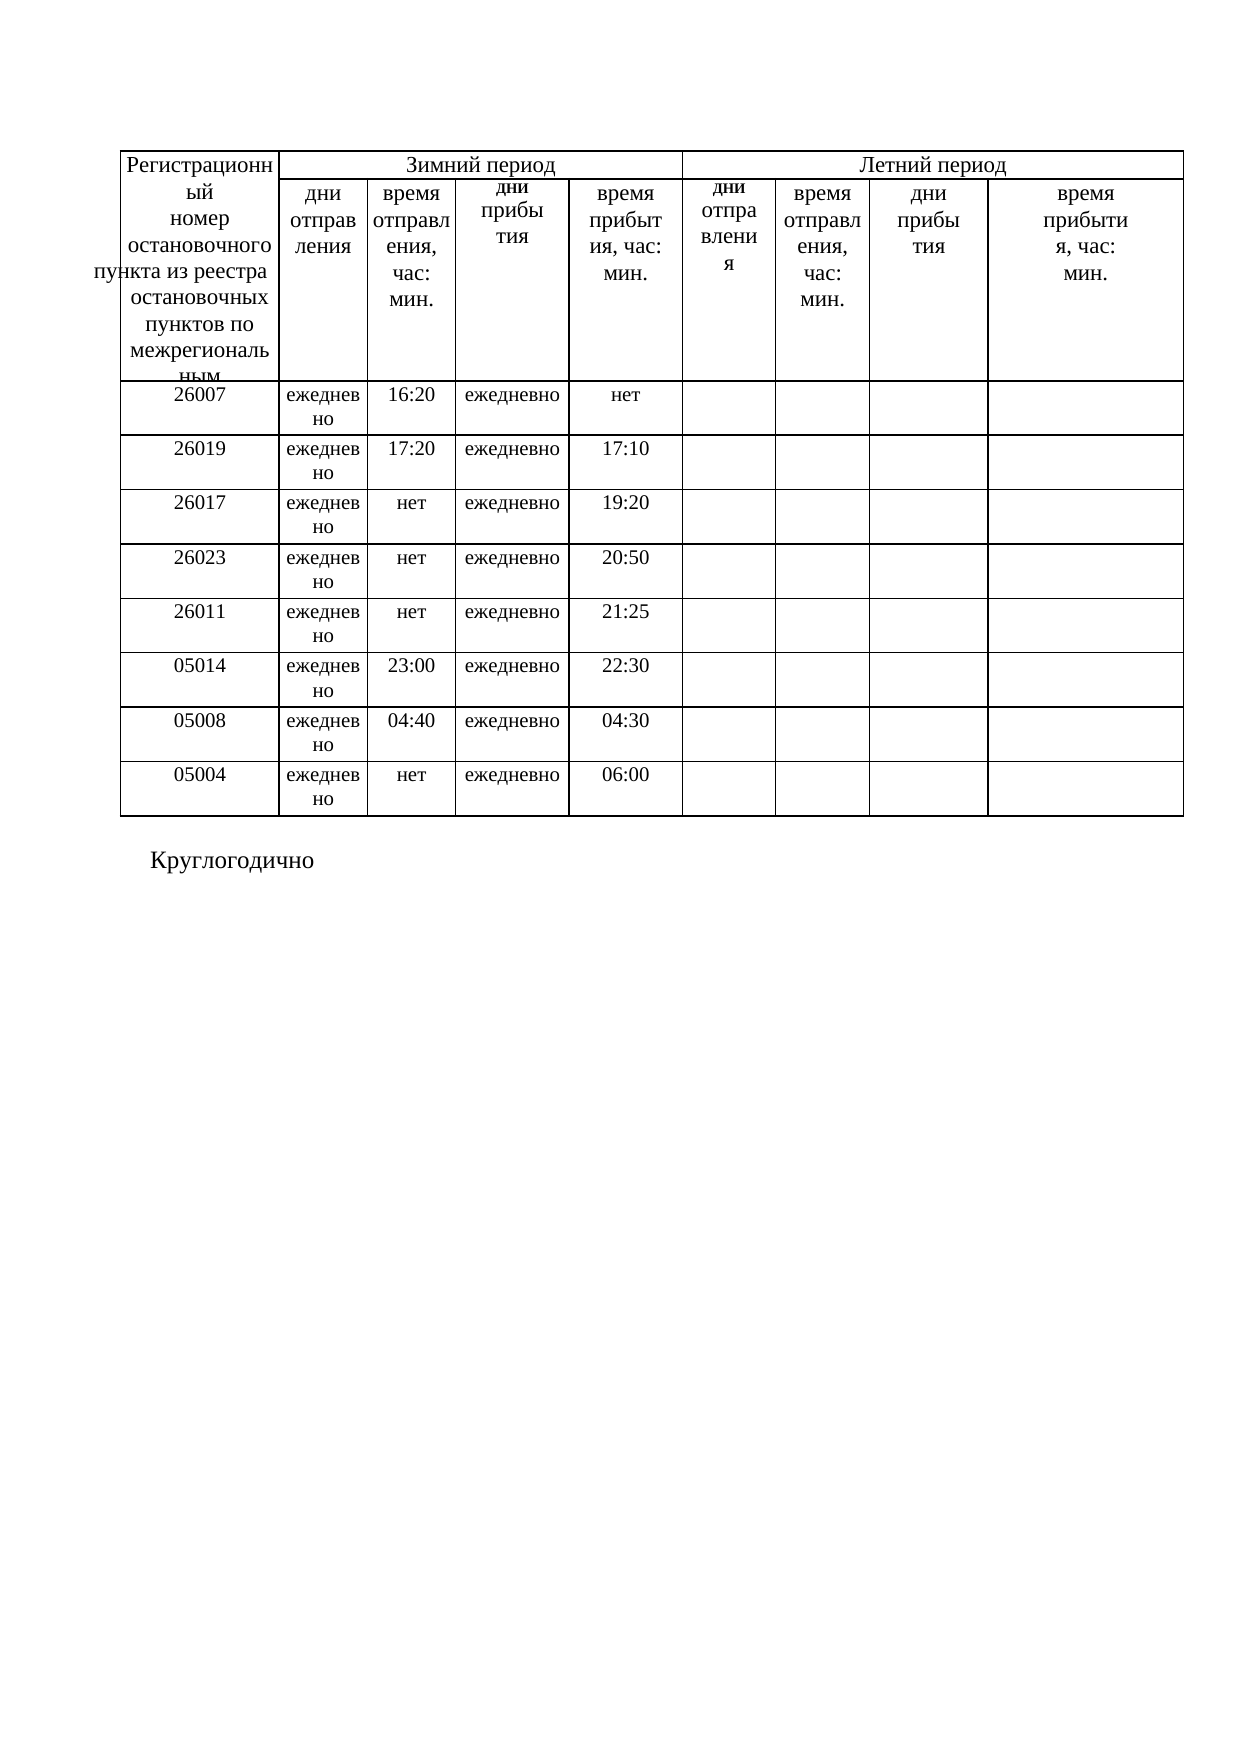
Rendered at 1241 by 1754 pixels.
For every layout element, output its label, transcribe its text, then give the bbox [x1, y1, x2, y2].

table_cell ежедневно [456, 436, 568, 489]
table_cell 05008 [121, 708, 278, 761]
table_cell 26007 [121, 382, 278, 434]
table_cell дни прибы тия [870, 180, 987, 380]
table_cell [870, 762, 987, 815]
table_cell время прибыт ия, час: мин. [570, 180, 682, 380]
table_cell ежедневно [280, 545, 367, 597]
table_cell [776, 545, 869, 597]
table_cell [989, 762, 1183, 815]
table_header Летний период [683, 152, 1183, 178]
table_cell 26017 [121, 490, 278, 543]
table_cell время прибыти я, час: мин. [989, 180, 1183, 380]
table_cell 19:20 [570, 490, 682, 543]
table_cell [870, 599, 987, 652]
table_cell 23:00 [368, 653, 455, 706]
table_cell [989, 599, 1183, 652]
table_cell 20:50 [570, 545, 682, 597]
table_cell 04:40 [368, 708, 455, 761]
table_cell [776, 436, 869, 489]
table_cell нет [368, 490, 455, 543]
table_cell [989, 382, 1183, 434]
table_cell [776, 382, 869, 434]
table_cell нет [368, 599, 455, 652]
table_cell ежедневно [456, 762, 568, 815]
table_cell 26019 [121, 436, 278, 489]
table_cell ежедневно [456, 490, 568, 543]
table_cell нет [368, 545, 455, 597]
table_cell 26023 [121, 545, 278, 597]
table_cell [683, 708, 775, 761]
table_cell [776, 653, 869, 706]
table_cell ДНИ прибы тия [456, 180, 568, 380]
table_cell [870, 708, 987, 761]
table_cell [683, 653, 775, 706]
table_cell ежедневно [456, 599, 568, 652]
table_cell 04:30 [570, 708, 682, 761]
table_cell 16:20 [368, 382, 455, 434]
table_cell 26011 [121, 599, 278, 652]
table_cell ежедневно [280, 708, 367, 761]
table_cell время отправл ения, час: мин. [368, 180, 455, 380]
table_cell [683, 545, 775, 597]
table_cell [870, 382, 987, 434]
table_cell [870, 490, 987, 543]
table_cell ежедневно [280, 762, 367, 815]
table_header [121, 152, 278, 380]
table_cell [989, 708, 1183, 761]
table_cell [683, 436, 775, 489]
table_cell ежедневно [280, 382, 367, 434]
table_cell ежедневно [456, 545, 568, 597]
table_cell 06:00 [570, 762, 682, 815]
table_cell [870, 436, 987, 489]
table_cell [989, 490, 1183, 543]
table_cell время отправл ения, час: мин. [776, 180, 869, 380]
table_cell 21:25 [570, 599, 682, 652]
table_cell [776, 762, 869, 815]
table_cell ежедневно [456, 708, 568, 761]
table_cell 05014 [121, 653, 278, 706]
table_cell [683, 490, 775, 543]
table_header Зимний период [280, 152, 682, 178]
table_cell 17:10 [570, 436, 682, 489]
table_cell [776, 490, 869, 543]
table_cell [776, 599, 869, 652]
table_cell [989, 436, 1183, 489]
table_cell ежедневно [456, 382, 568, 434]
table_cell дни отправ ления [280, 180, 367, 380]
table_cell ежедневно [280, 653, 367, 706]
table_cell [776, 708, 869, 761]
table_cell [683, 599, 775, 652]
table_cell [870, 545, 987, 597]
table_cell ежедневно [280, 490, 367, 543]
table_cell [683, 762, 775, 815]
text Круглогодично [150, 845, 1090, 874]
table_cell ежедневно [280, 436, 367, 489]
table_cell [870, 653, 987, 706]
table_cell нет [570, 382, 682, 434]
table_cell ежедневно [280, 599, 367, 652]
table_cell 22:30 [570, 653, 682, 706]
table_cell ДНИ отпра влени я [683, 180, 775, 380]
table_cell [989, 653, 1183, 706]
table_cell нет [368, 762, 455, 815]
table_cell [683, 382, 775, 434]
table_cell ежедневно [456, 653, 568, 706]
table_cell 05004 [121, 762, 278, 815]
table_cell [989, 545, 1183, 597]
table_cell 17:20 [368, 436, 455, 489]
